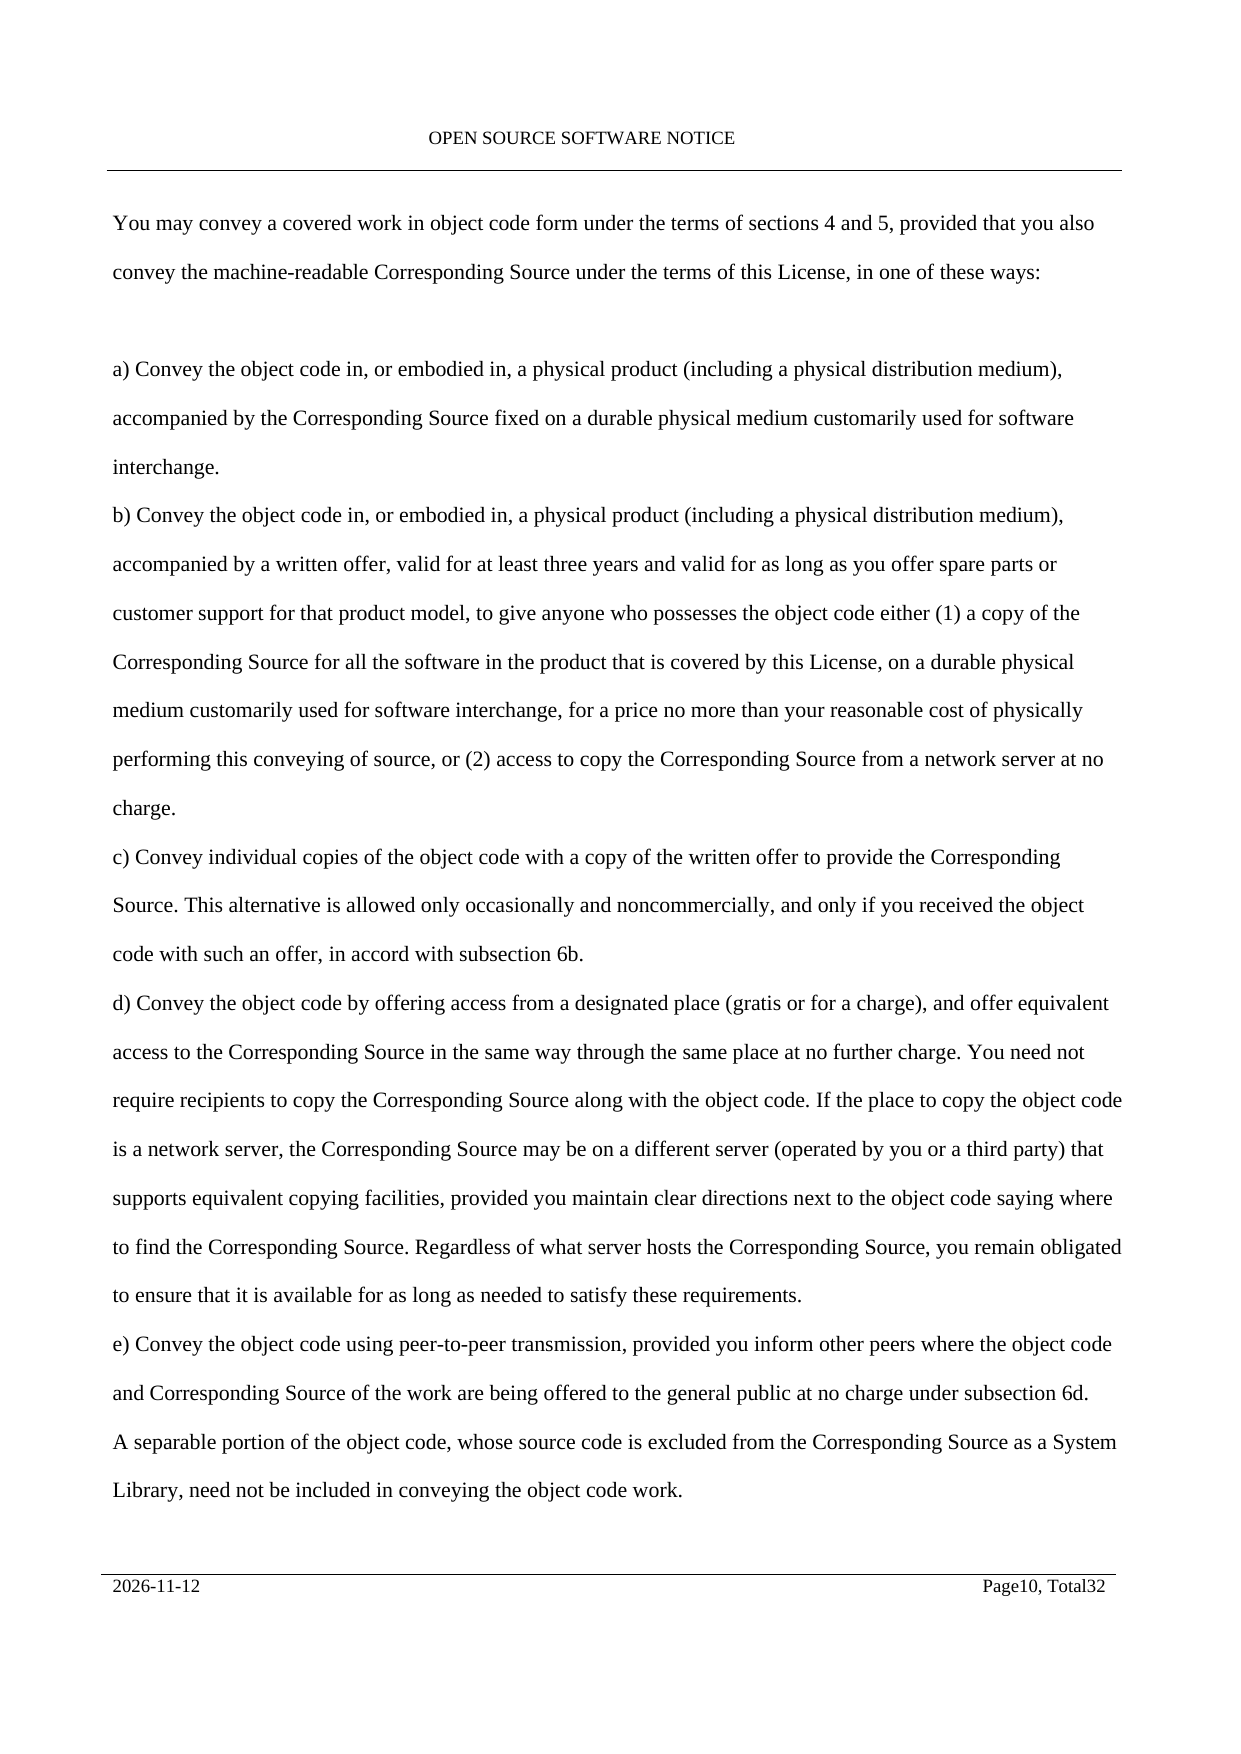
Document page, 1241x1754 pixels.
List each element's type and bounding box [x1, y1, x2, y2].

text [112, 206, 1128, 1506]
